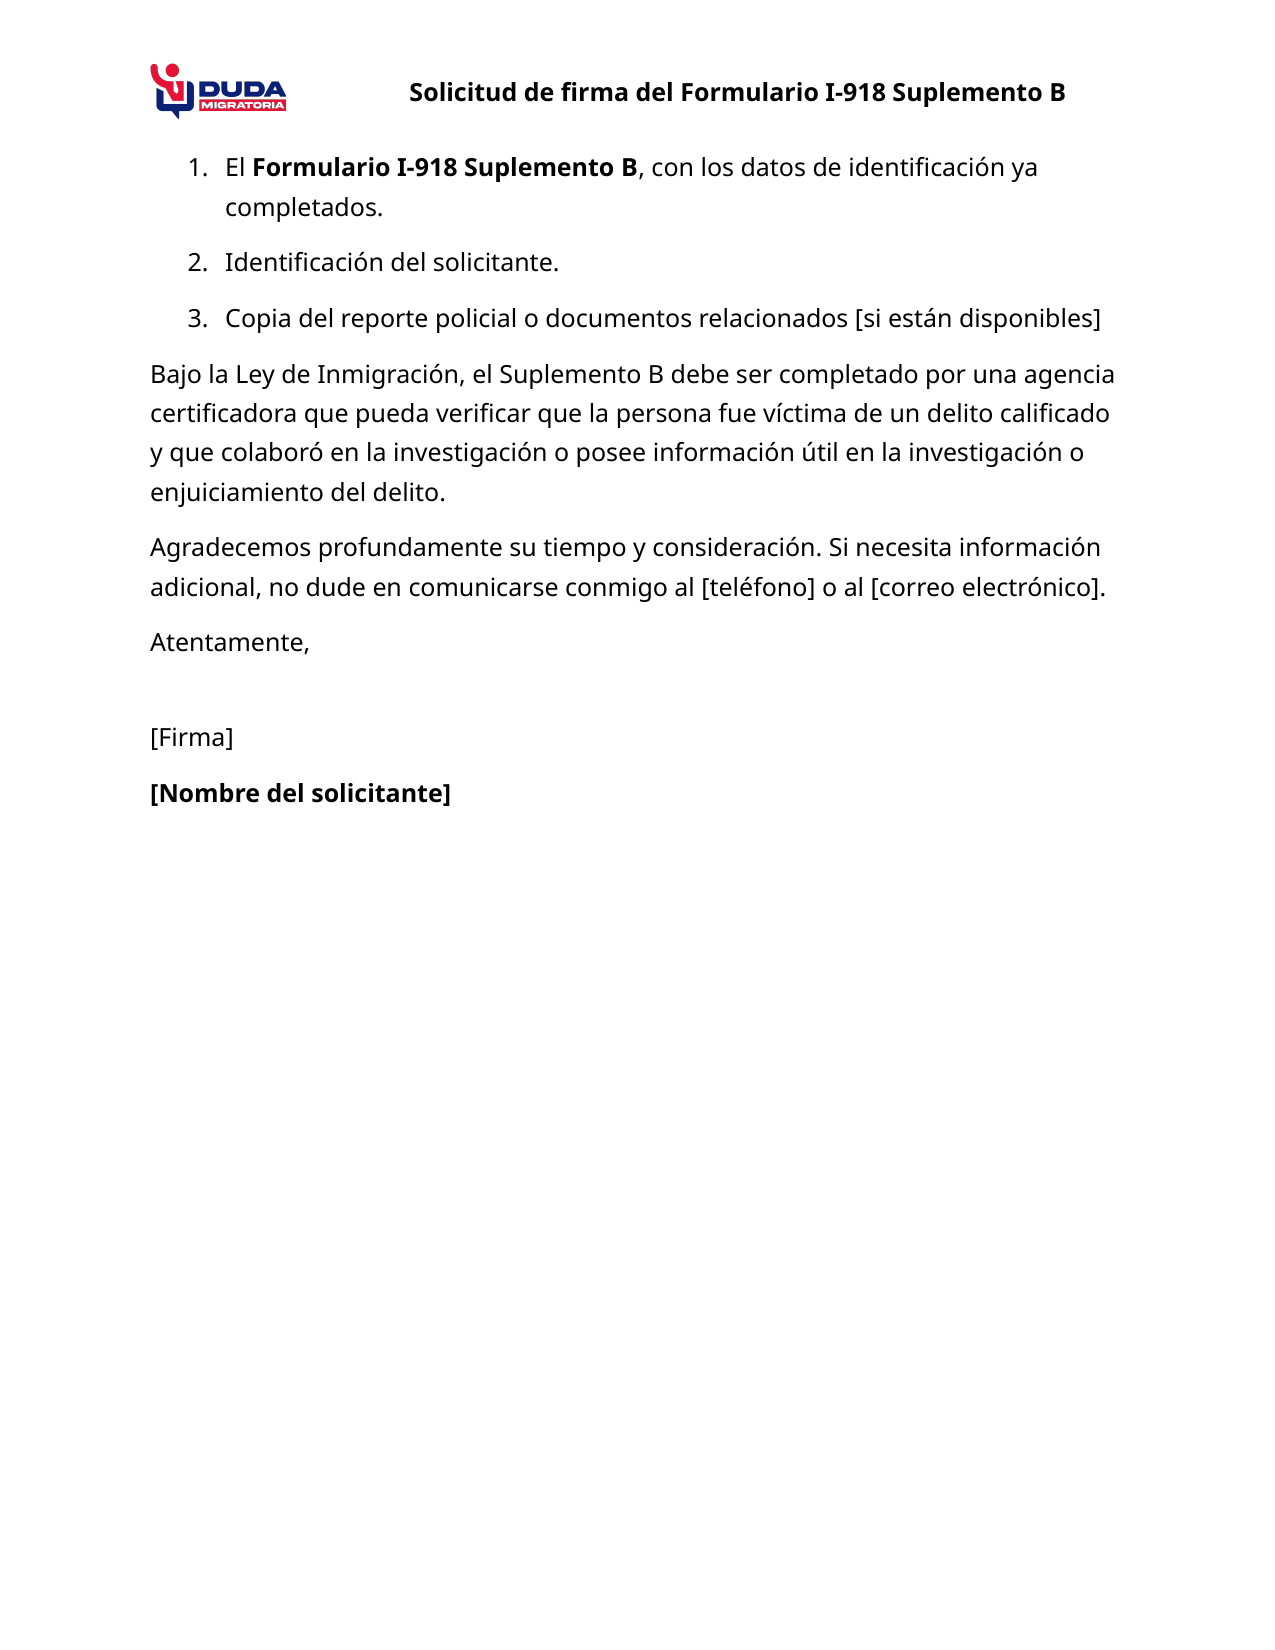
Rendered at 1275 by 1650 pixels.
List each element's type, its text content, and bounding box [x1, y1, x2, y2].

list Copia del reporte policial o documentos relacionados [si están disponibles] [187, 301, 1125, 335]
text Atentamente, [150, 625, 1125, 659]
text Agradecemos profundamente su tiempo y consideración. Si necesita información adicional, no dude en comunicarse conmigo al [teléfono] o al [correo electrónico]. [150, 530, 1125, 603]
picture [150, 63, 287, 119]
list Identificación del solicitante. [187, 245, 1125, 279]
list El Formulario I-918 Suplemento B, con los datos de identificación ya completados. [187, 150, 1125, 223]
text [Firma] [150, 681, 1125, 754]
text [Nombre del solicitante] [150, 776, 1125, 810]
text Bajo la Ley de Inmigración, el Suplemento B debe ser completado por una agencia certificadora que pueda verificar que la persona fue víctima de un delito calificado y que colaboró en la investigación o posee información útil en la investigación o enjuiciamiento del delito. [150, 357, 1125, 508]
